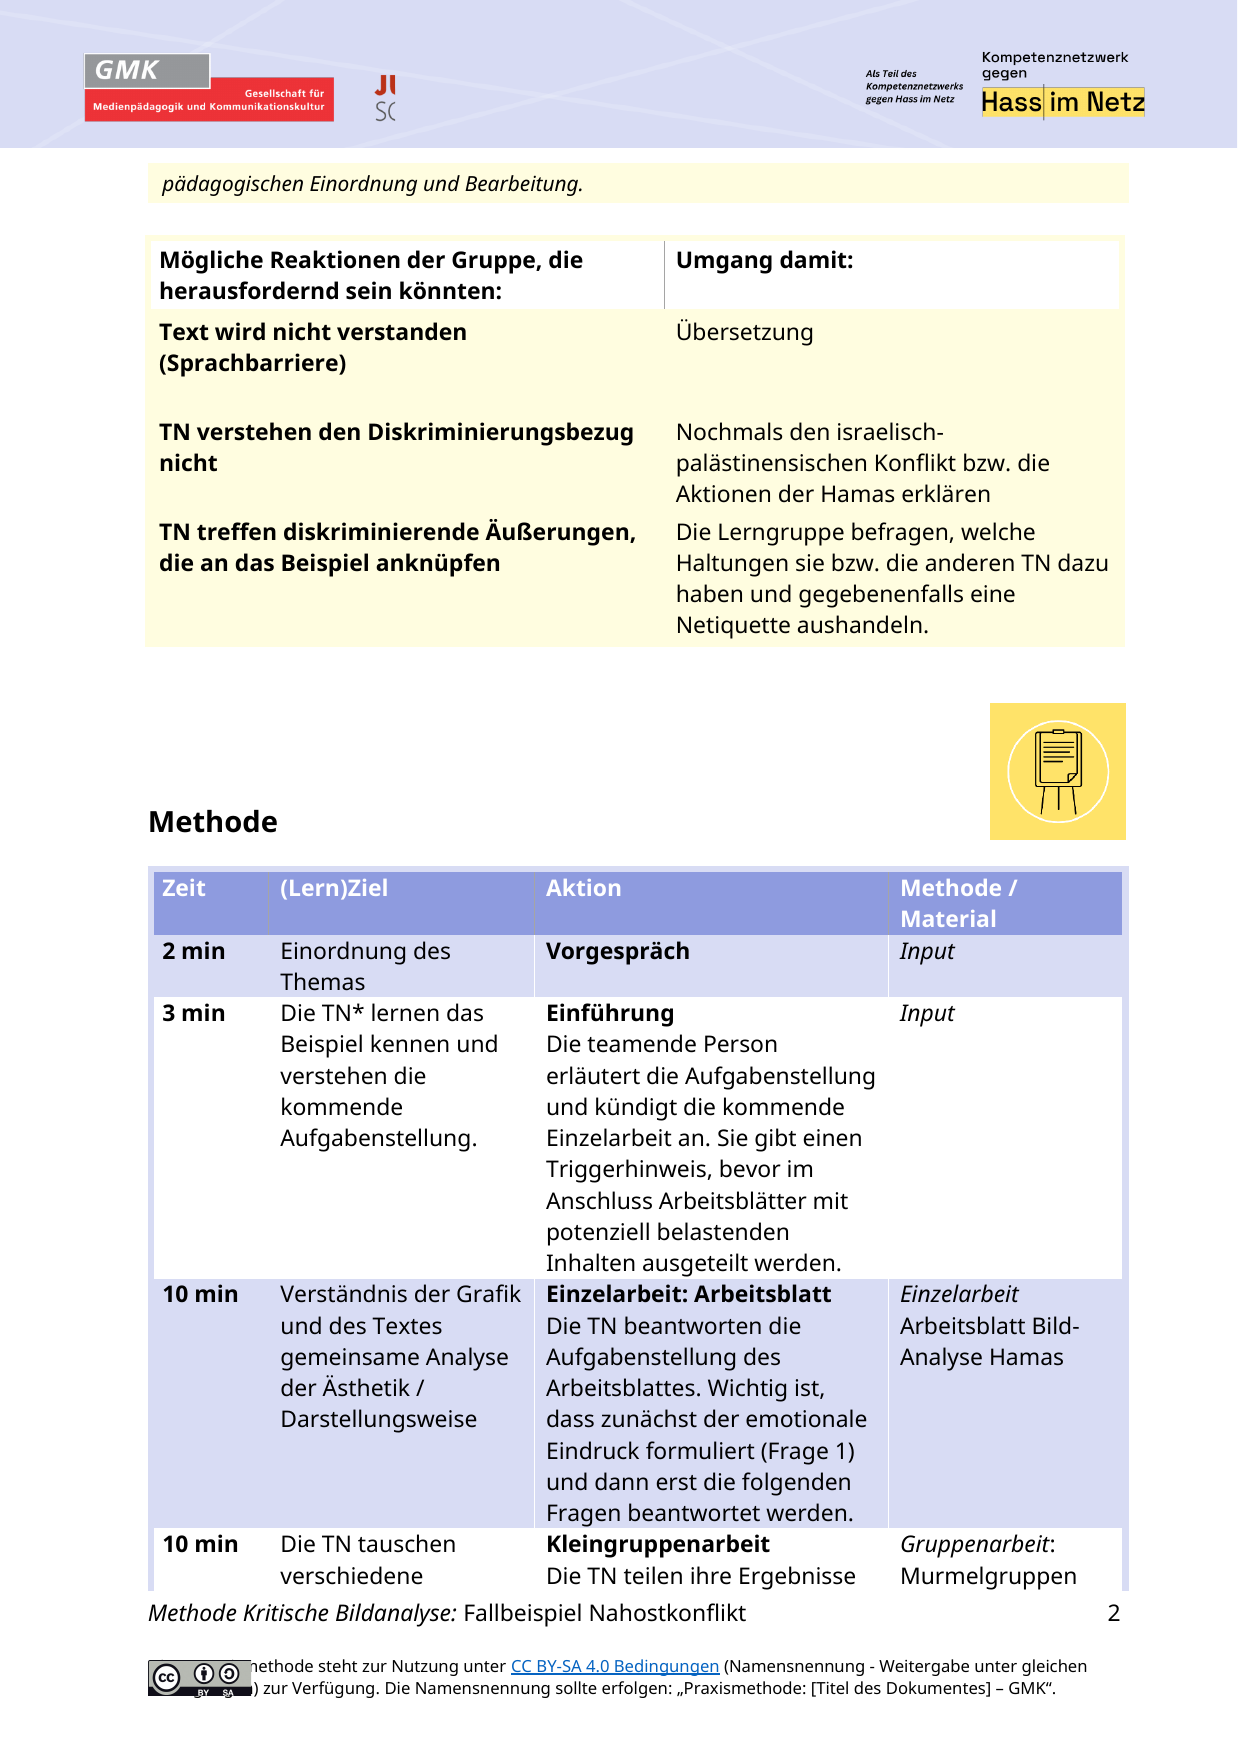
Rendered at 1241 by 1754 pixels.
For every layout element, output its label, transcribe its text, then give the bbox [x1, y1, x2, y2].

table_cell Nochmals den israelisch-palästinensischen Konflikt bzw. die Aktionen der Hamas erklären [668, 416, 1119, 509]
table_cell Einzelarbeit Arbeitsblatt Bild-Analyse Hamas [889, 1279, 1122, 1528]
table_cell Input [889, 997, 1122, 1278]
table_cell Die TN tauschen verschiedene Sichtweisen aus und lernen andere Betrachtungsperspektiven kennen. Sie vertiefen ihr Verständnis zur Abbildung. [269, 1529, 534, 1591]
table_cell Input [889, 935, 1122, 997]
table_header Zeit [154, 872, 268, 935]
picture [990, 703, 1126, 840]
table_cell 10 min [154, 1279, 269, 1528]
table_cell Text wird nicht verstanden (Sprachbarriere) [151, 316, 661, 409]
table_cell TN treffen diskriminierende Äußerungen, die an das Beispiel anknüpfen [151, 516, 661, 641]
table_header Aktion [535, 872, 888, 935]
table_cell 2 min [154, 935, 269, 997]
table_cell Vorgespräch [535, 935, 888, 997]
table_cell Verständnis der Grafik und des Textes gemeinsame Analyse der Ästhetik / Darstellungsweise [269, 1279, 534, 1528]
table_header (Lern)Ziel [269, 872, 534, 935]
table_cell Die TN* lernen das Beispiel kennen und verstehen die kommende Aufgabenstellung. [269, 997, 534, 1278]
table_cell Übersetzung [668, 316, 1119, 409]
picture [0, 0, 1238, 148]
table_cell Gruppenarbeit: Murmelgruppen [889, 1529, 1122, 1591]
subtitle Methode [148, 801, 1152, 841]
table_cell Die Lerngruppe befragen, welche Haltungen sie bzw. die anderen TN dazu haben und gegebenenfalls eine Netiquette aushandeln. [668, 516, 1119, 641]
table_cell TN verstehen den Diskriminierungsbezug nicht [151, 416, 661, 509]
table_cell 3 min [154, 997, 269, 1278]
table_header Umgang damit: [665, 241, 1119, 309]
table_cell 10 min [154, 1529, 269, 1591]
table_cell Einordnung des Themas [269, 935, 534, 997]
table_header Mögliche Reaktionen der Gruppe, die herausfordernd sein könnten: [151, 241, 664, 309]
table_cell Einführung Die teamende Person erläutert die Aufgabenstellung und kündigt die kommende Einzelarbeit an. Sie gibt einen Triggerhinweis, bevor im Anschluss Arbeitsblätter mit potenziell belastenden Inhalten ausgeteilt werden. [535, 997, 888, 1278]
table_cell Kleingruppenarbeit Die TN teilen ihre Ergebnisse untereinander und diskutieren diese. [535, 1529, 888, 1591]
picture [148, 1660, 252, 1696]
table_header Methode / Material [889, 872, 1122, 935]
table_cell Einzelarbeit: Arbeitsblatt Die TN beantworten die Aufgabenstellung des Arbeitsblattes. Wichtig ist, dass zunächst der emotionale Eindruck formuliert (Frage 1) und dann erst die folgenden Fragen beantwortet werden. [535, 1279, 888, 1528]
